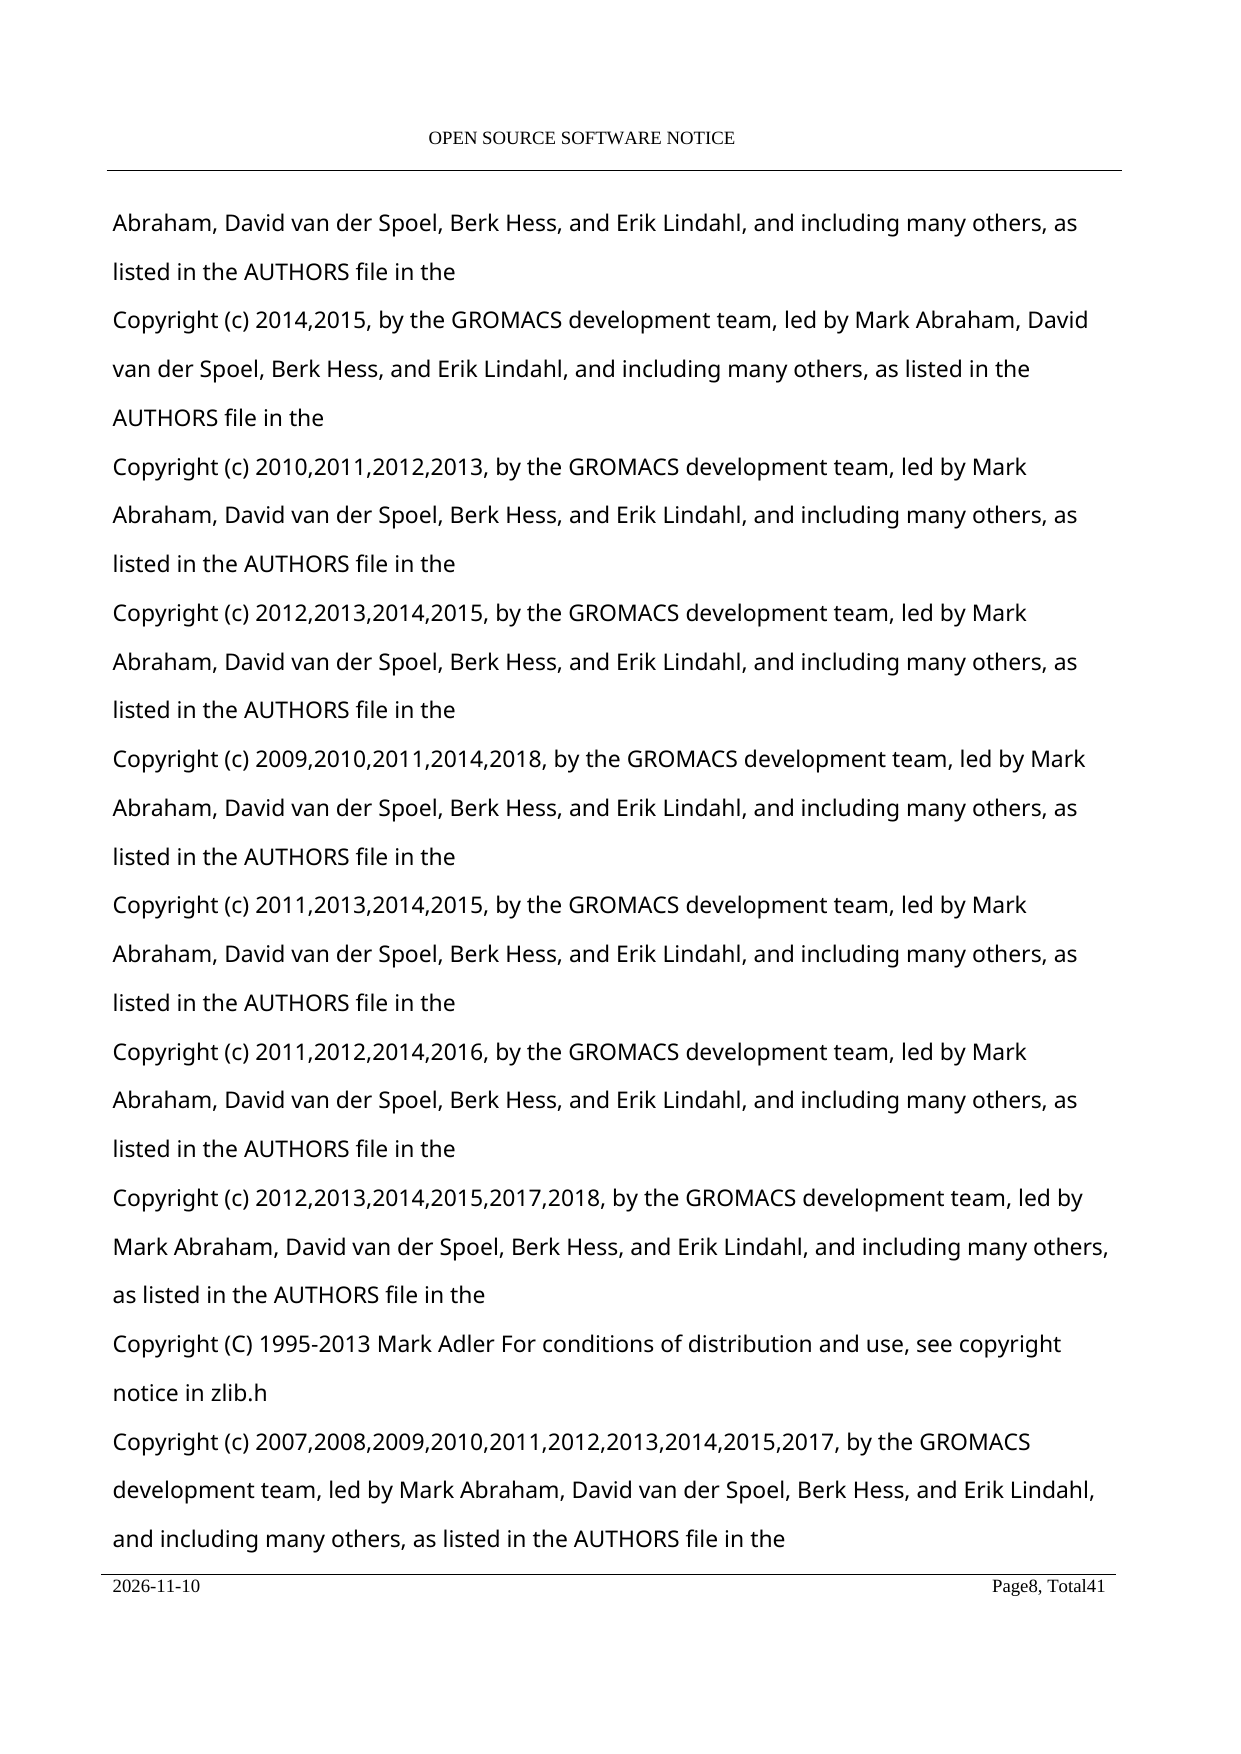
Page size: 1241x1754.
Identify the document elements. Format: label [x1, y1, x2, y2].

text [112, 206, 1128, 1555]
